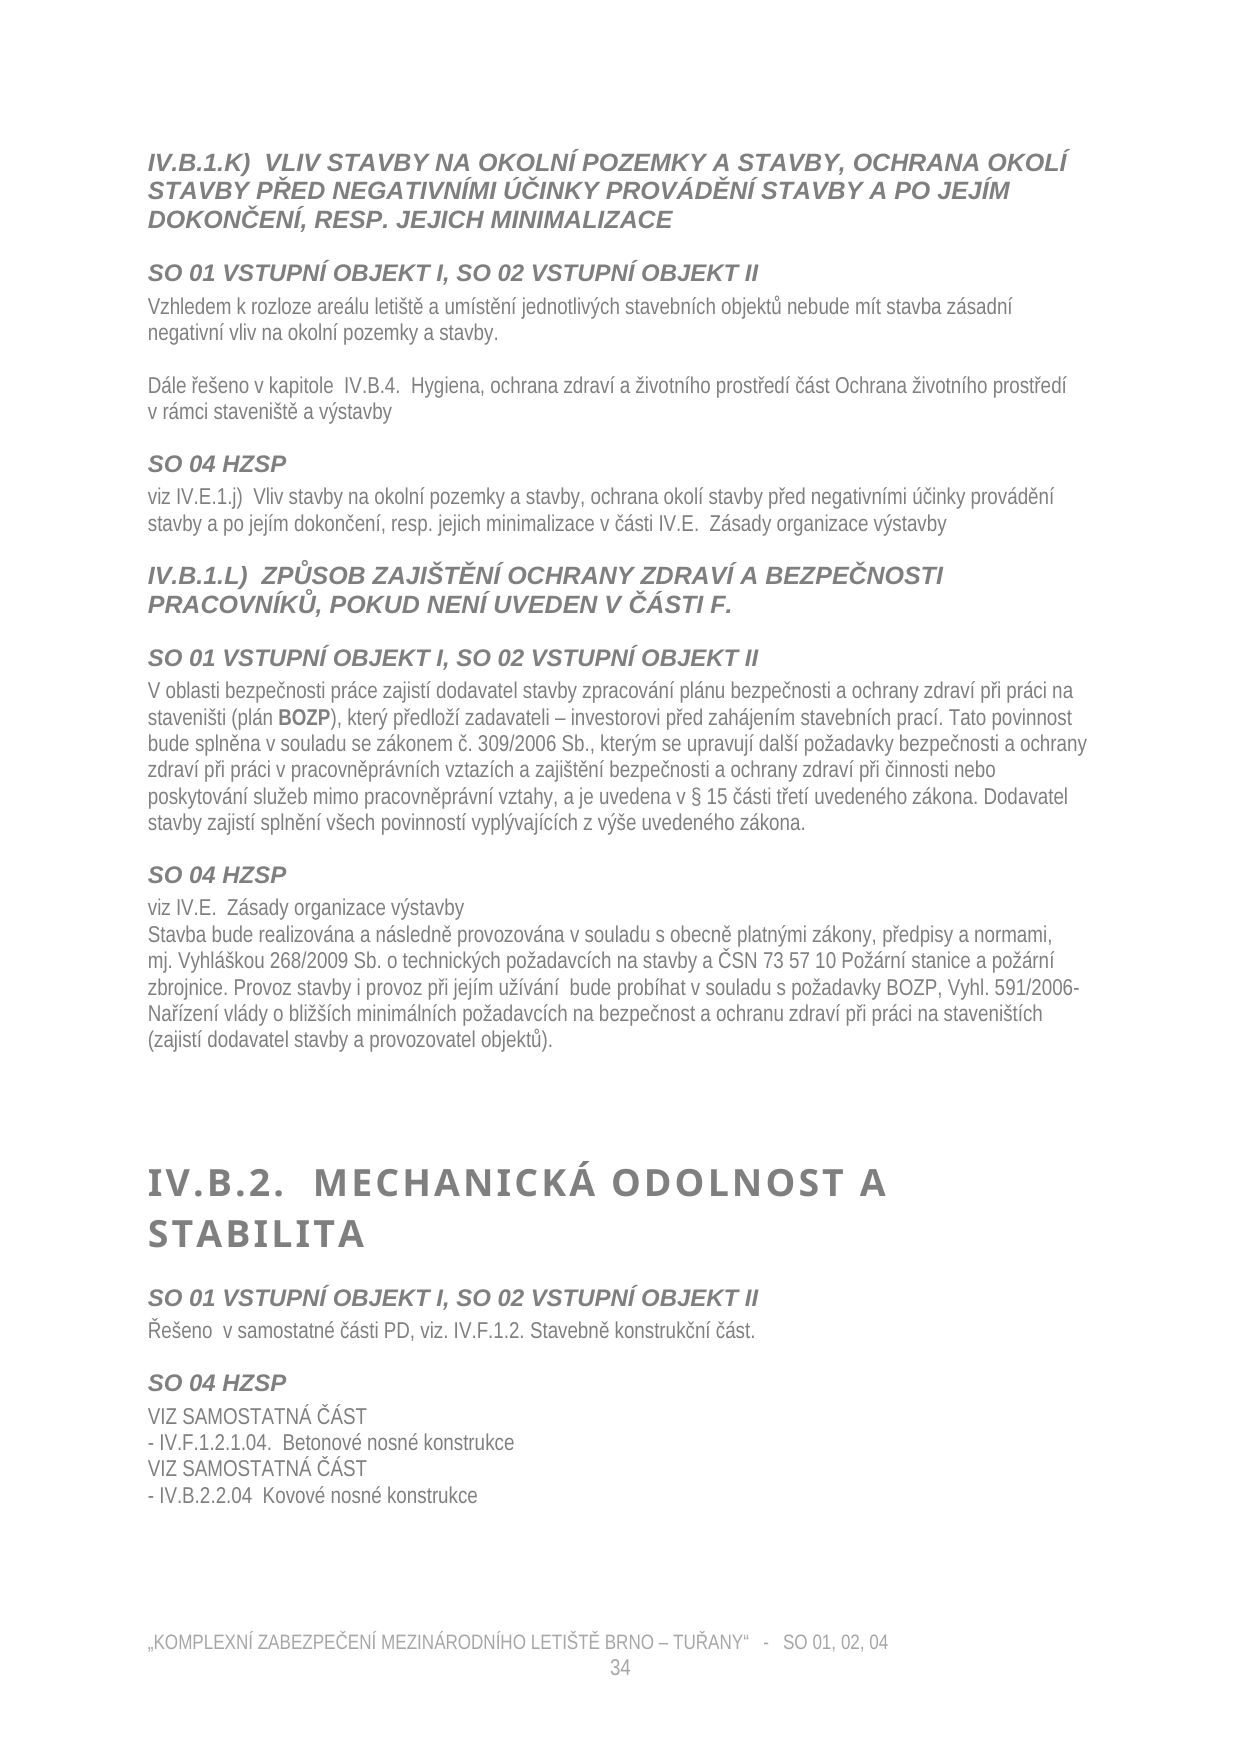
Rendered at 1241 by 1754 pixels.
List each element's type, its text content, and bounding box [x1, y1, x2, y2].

subtitle IV.B.1.k) Vliv stavby na okolní pozemky a stavby, ochrana okolí stavby před negativními účinky provádění stavby a po jejím dokončení, resp. jejich minimalizace [148, 148, 1093, 234]
subtitle IV.B.2. Mechanická odolnost a stabilita [148, 1157, 1093, 1259]
text Vzhledem k rozloze areálu letiště a umístění jednotlivých stavebních objektů nebude mít stavba zásadní negativní vliv na okolní pozemky a stavby. [148, 293, 1093, 345]
text - IV.F.1.2.1.04. Betonové nosné konstrukce [148, 1429, 1093, 1455]
text V oblasti bezpečnosti práce zajistí dodavatel stavby zpracování plánu bezpečnosti a ochrany zdraví při práci na staveništi (plán BOZP), který předloží zadavateli – investorovi před zahájením stavebních prací. Tato povinnost bude splněna v souladu se zákonem č. 309/2006 Sb., kterým se upravují další požadavky bezpečnosti a ochrany zdraví při práci v pracovněprávních vztazích a zajištění bezpečnosti a ochrany zdraví při činnosti nebo poskytování služeb mimo pracovněprávní vztahy, a je uvedena v § 15 části třetí uvedeného zákona. Dodavatel stavby zajistí splnění všech povinností vyplývajících z výše uvedeného zákona. [148, 677, 1093, 836]
text VIZ SAMOSTATNÁ ČÁST [148, 1455, 1093, 1482]
subtitle SO 04 HZSp [148, 861, 1093, 888]
text viz IV.E.1.j) Vliv stavby na okolní pozemky a stavby, ochrana okolí stavby před negativními účinky provádění stavby a po jejím dokončení, resp. jejich minimalizace v části IV.E. Zásady organizace výstavby [148, 483, 1093, 536]
text Řešeno v samostatné části PD, viz. IV.F.1.2. Stavebně konstrukční část. [148, 1317, 1093, 1344]
text viz IV.E. Zásady organizace výstavby [148, 894, 1093, 921]
text VIZ SAMOSTATNÁ ČÁST [148, 1403, 1093, 1429]
subtitle SO 04 HZSp [148, 1369, 1093, 1396]
text - IV.B.2.2.04 Kovové nosné konstrukce [148, 1482, 1093, 1508]
subtitle SO 04 HZSp [148, 449, 1093, 477]
subtitle SO 01 Vstupní objekt I, SO 02 Vstupní objekt II [148, 1284, 1093, 1311]
text Dále řešeno v kapitole IV.B.4. Hygiena, ochrana zdraví a životního prostředí část Ochrana životního prostředí v rámci staveniště a výstavby [148, 372, 1093, 424]
subtitle SO 01 Vstupní objekt I, SO 02 Vstupní objekt II [148, 259, 1093, 286]
subtitle SO 01 Vstupní objekt I, SO 02 Vstupní objekt II [148, 643, 1093, 671]
text Stavba bude realizována a následně provozována v souladu s obecně platnými zákony, předpisy a normami, mj. Vyhláškou 268/2009 Sb. o technických požadavcích na stavby a ČSN 73 57 10 Požární stanice a požární zbrojnice. Provoz stavby i provoz při jejím užívání bude probíhat v souladu s požadavky BOZP, Vyhl. 591/2006-Nařízení vlády o bližších minimálních požadavcích na bezpečnost a ochranu zdraví při práci na staveništích (zajistí dodavatel stavby a provozovatel objektů). [148, 921, 1093, 1052]
subtitle IV.B.1.l) Způsob zajištění ochrany zdraví a bezpečnosti pracovníků, pokud není uveden v části F. [148, 561, 1093, 618]
